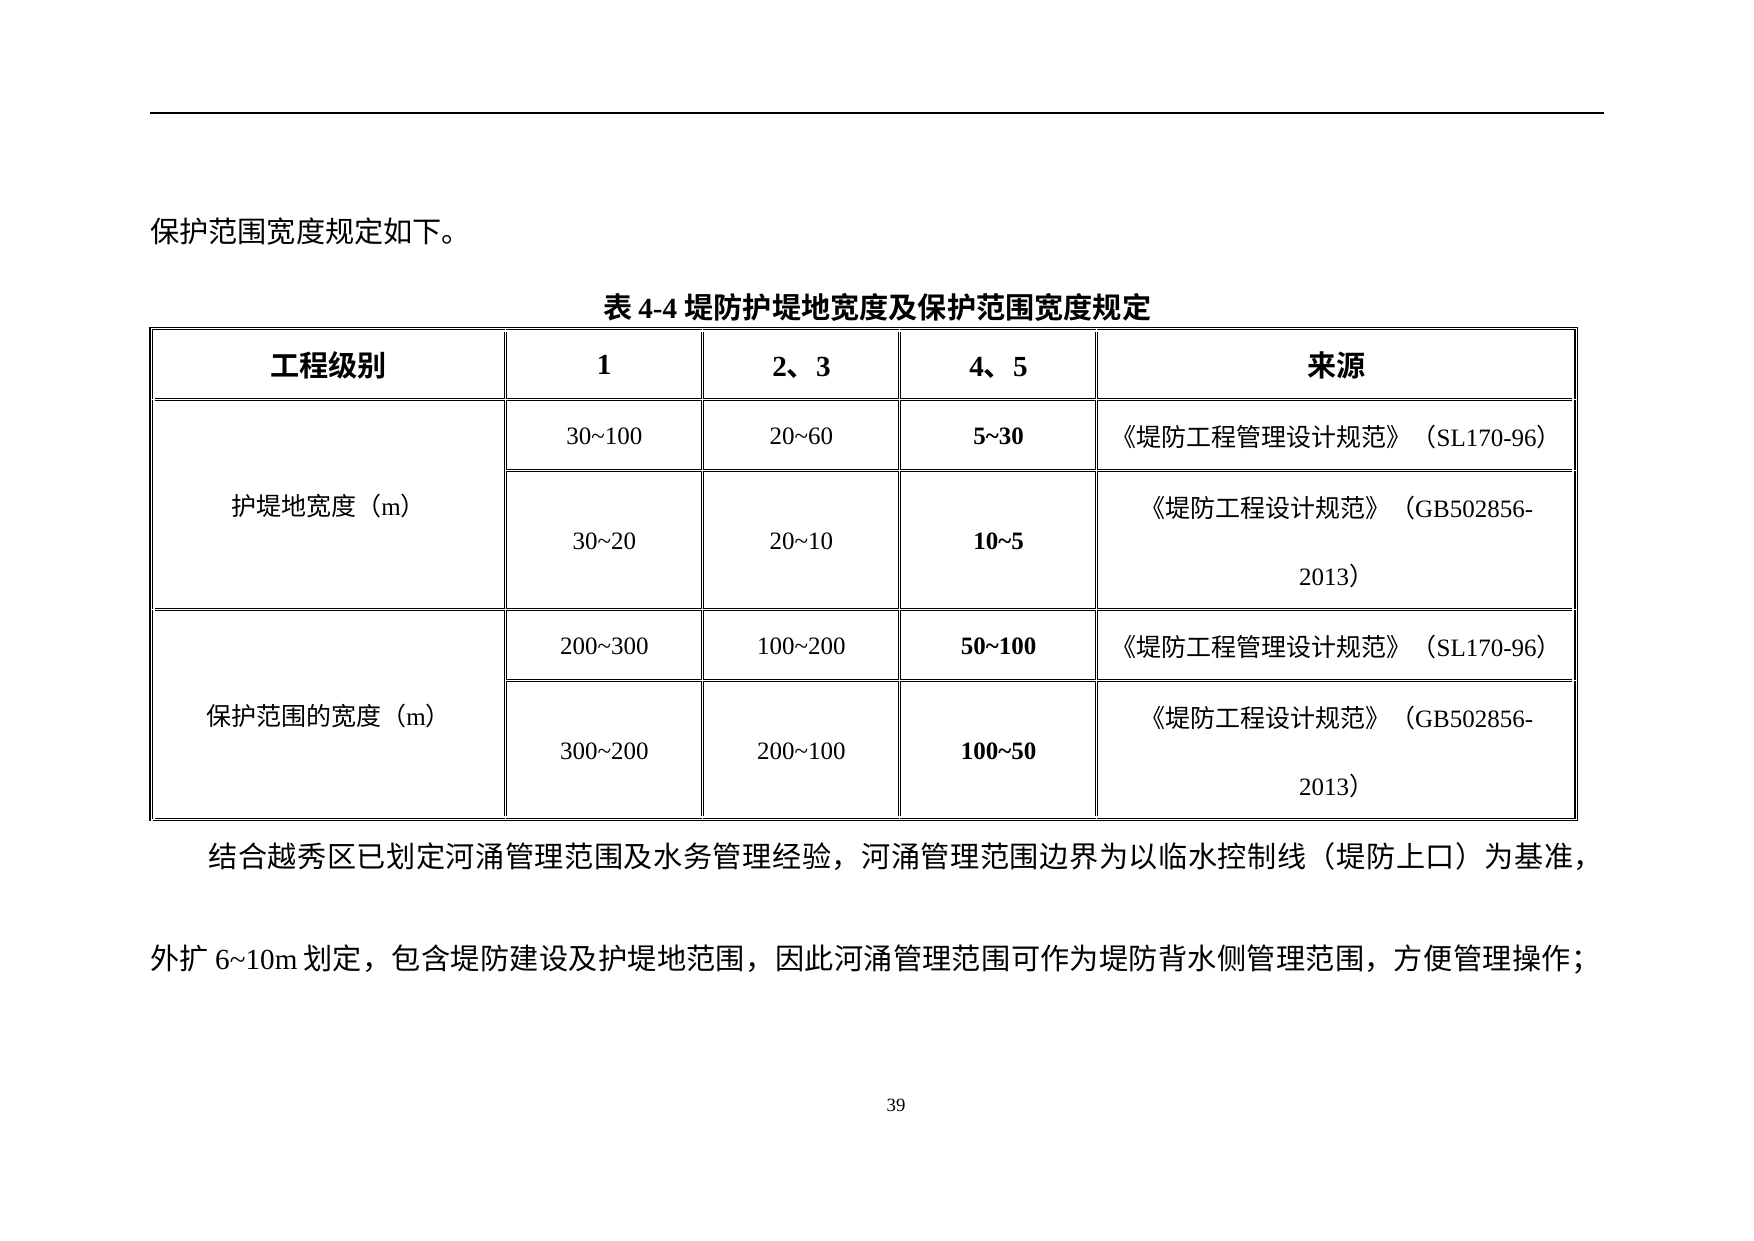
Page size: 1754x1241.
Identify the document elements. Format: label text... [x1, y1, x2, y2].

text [150, 821, 1604, 991]
table_cell 30~20 [507, 472, 701, 608]
table_cell 300~200 [505, 682, 702, 818]
table_header 1 [505, 330, 702, 398]
table_cell 100~200 [704, 611, 898, 679]
table_header 工程级别 [153, 330, 505, 398]
table_cell 《堤防工程管理设计规范》（SL170-96） [1097, 608, 1576, 679]
table_header 2、3 [703, 328, 900, 398]
table_cell 《堤防工程设计规范》（GB502856-2013） [1097, 469, 1576, 608]
table_cell 20~10 [704, 472, 898, 608]
table_cell 保护范围的宽度（m） [151, 608, 505, 818]
table_header 来源 [1097, 330, 1574, 398]
table_cell 10~5 [901, 472, 1095, 608]
text 表4-4 堤防护堤地宽度及保护范围宽度规定 [150, 285, 1604, 327]
table_cell 《堤防工程管理设计规范》（SL170-96） [1097, 398, 1576, 469]
table_cell 200~300 [507, 611, 701, 679]
table_cell 30~100 [507, 401, 701, 469]
table_cell 50~100 [901, 611, 1095, 679]
table_header 4、5 [900, 328, 1097, 398]
table_cell 100~50 [900, 679, 1097, 818]
table_cell 护堤地宽度（m） [151, 398, 505, 608]
table_cell 5~30 [901, 401, 1095, 469]
table_cell 20~60 [704, 401, 898, 469]
table_cell 《堤防工程设计规范》（GB502856-2013） [1097, 679, 1576, 818]
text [150, 196, 1604, 263]
table_cell 200~100 [703, 679, 900, 818]
